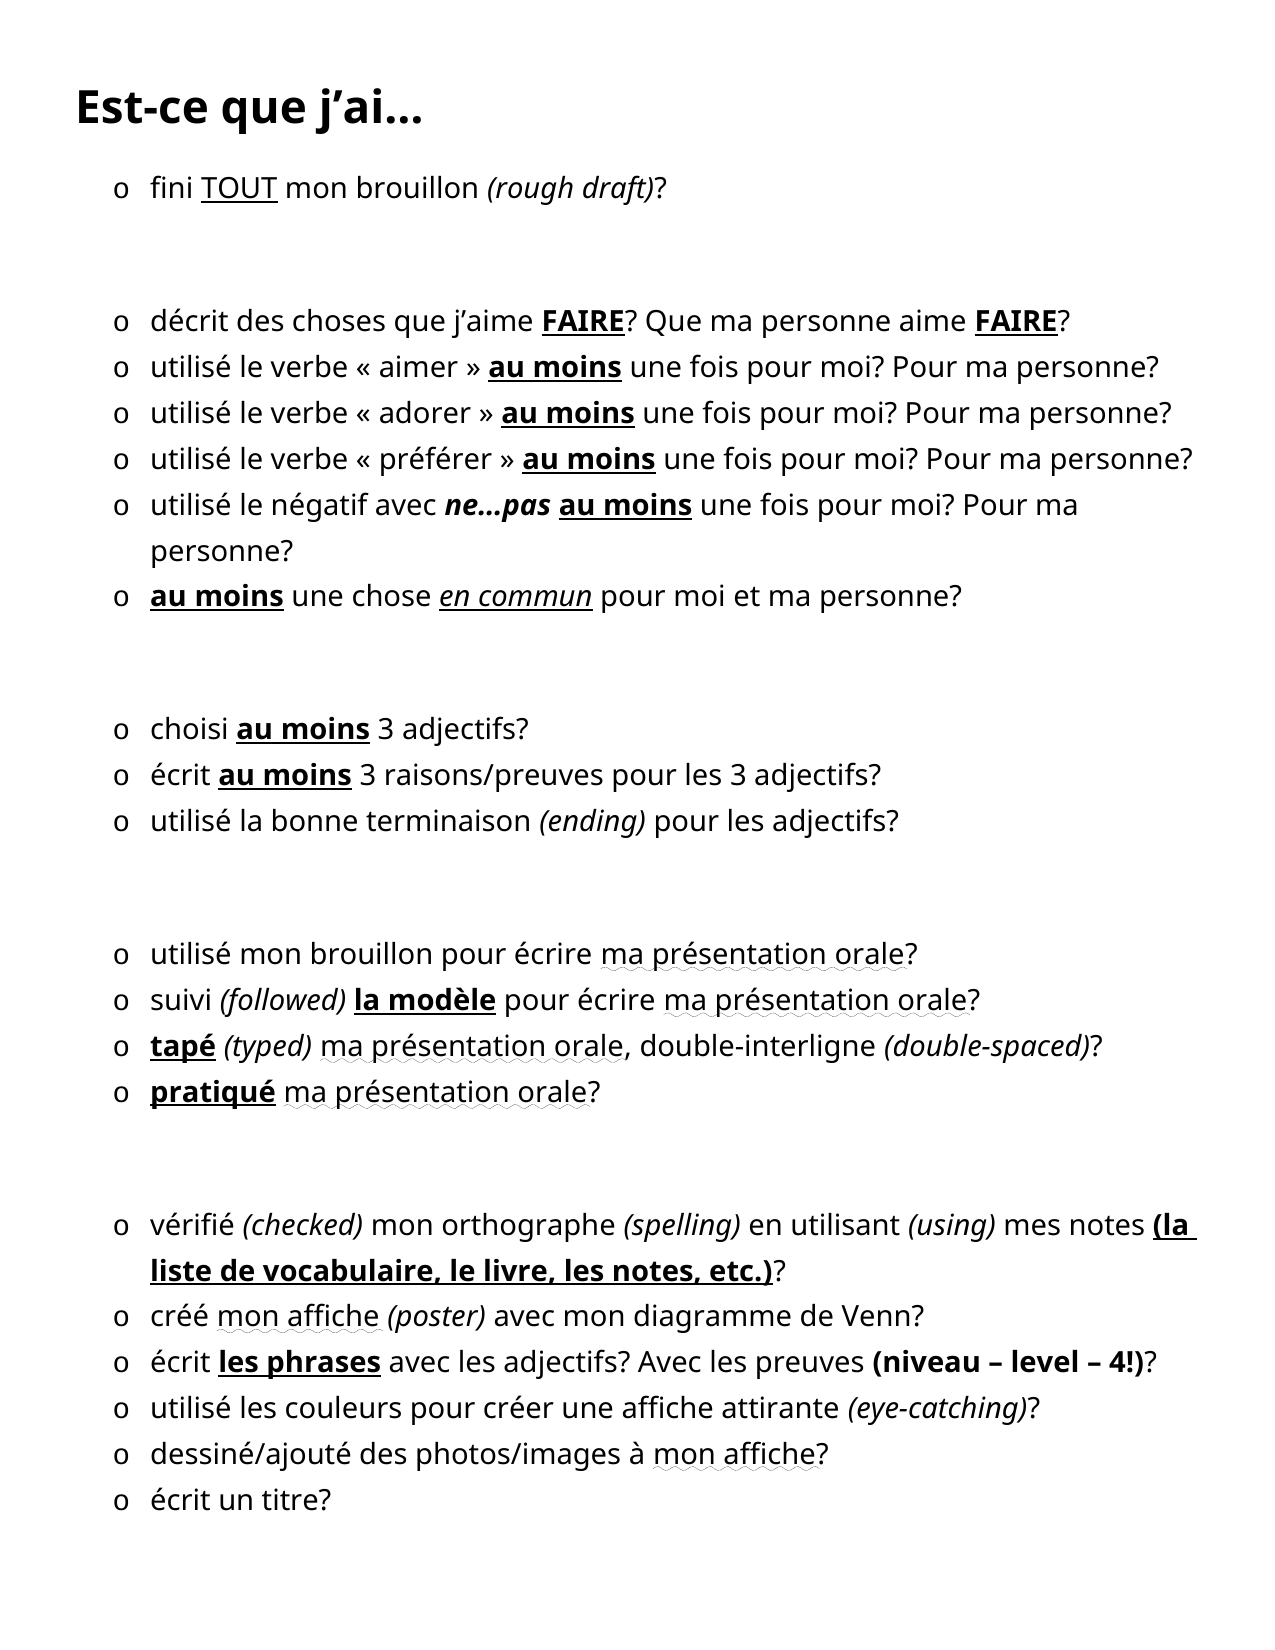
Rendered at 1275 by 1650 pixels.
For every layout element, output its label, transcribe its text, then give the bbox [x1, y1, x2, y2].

list fini TOUT mon brouillon (rough draft)? [112, 167, 1200, 207]
list utilisé le négatif avec ne…pas au moins une fois pour moi? Pour ma personne? [112, 484, 1200, 569]
list écrit un titre? [112, 1479, 1200, 1519]
list utilisé le verbe « préférer » au moins une fois pour moi? Pour ma personne? [112, 438, 1200, 478]
text Est-ce que j’ai… [75, 75, 1200, 137]
list pratiqué ma présentation orale? [112, 1071, 1200, 1111]
list utilisé les couleurs pour créer une affiche attirante (eye-catching)? [112, 1387, 1200, 1427]
list vérifié (checked) mon orthographe (spelling) en utilisant (using) mes notes (la liste de vocabulaire, le livre, les notes, etc.)? [112, 1204, 1200, 1289]
list choisi au moins 3 adjectifs? [112, 708, 1200, 748]
list décrit des choses que j’aime FAIRE? Que ma personne aime FAIRE? [112, 301, 1200, 341]
list dessiné/ajouté des photos/images à mon affiche? [112, 1433, 1200, 1473]
list écrit au moins 3 raisons/preuves pour les 3 adjectifs? [112, 754, 1200, 794]
list utilisé le verbe « aimer » au moins une fois pour moi? Pour ma personne? [112, 346, 1200, 386]
list au moins une chose en commun pour moi et ma personne? [112, 575, 1200, 615]
list suivi (followed) la modèle pour écrire ma présentation orale? [112, 979, 1200, 1019]
list utilisé le verbe « adorer » au moins une fois pour moi? Pour ma personne? [112, 392, 1200, 432]
list utilisé la bonne terminaison (ending) pour les adjectifs? [112, 800, 1200, 840]
list créé mon affiche (poster) avec mon diagramme de Venn? [112, 1295, 1200, 1335]
list utilisé mon brouillon pour écrire ma présentation orale? [112, 933, 1200, 973]
list écrit les phrases avec les adjectifs? Avec les preuves (niveau – level – 4!)? [112, 1341, 1200, 1381]
list tapé (typed) ma présentation orale, double-interligne (double-spaced)? [112, 1025, 1200, 1065]
